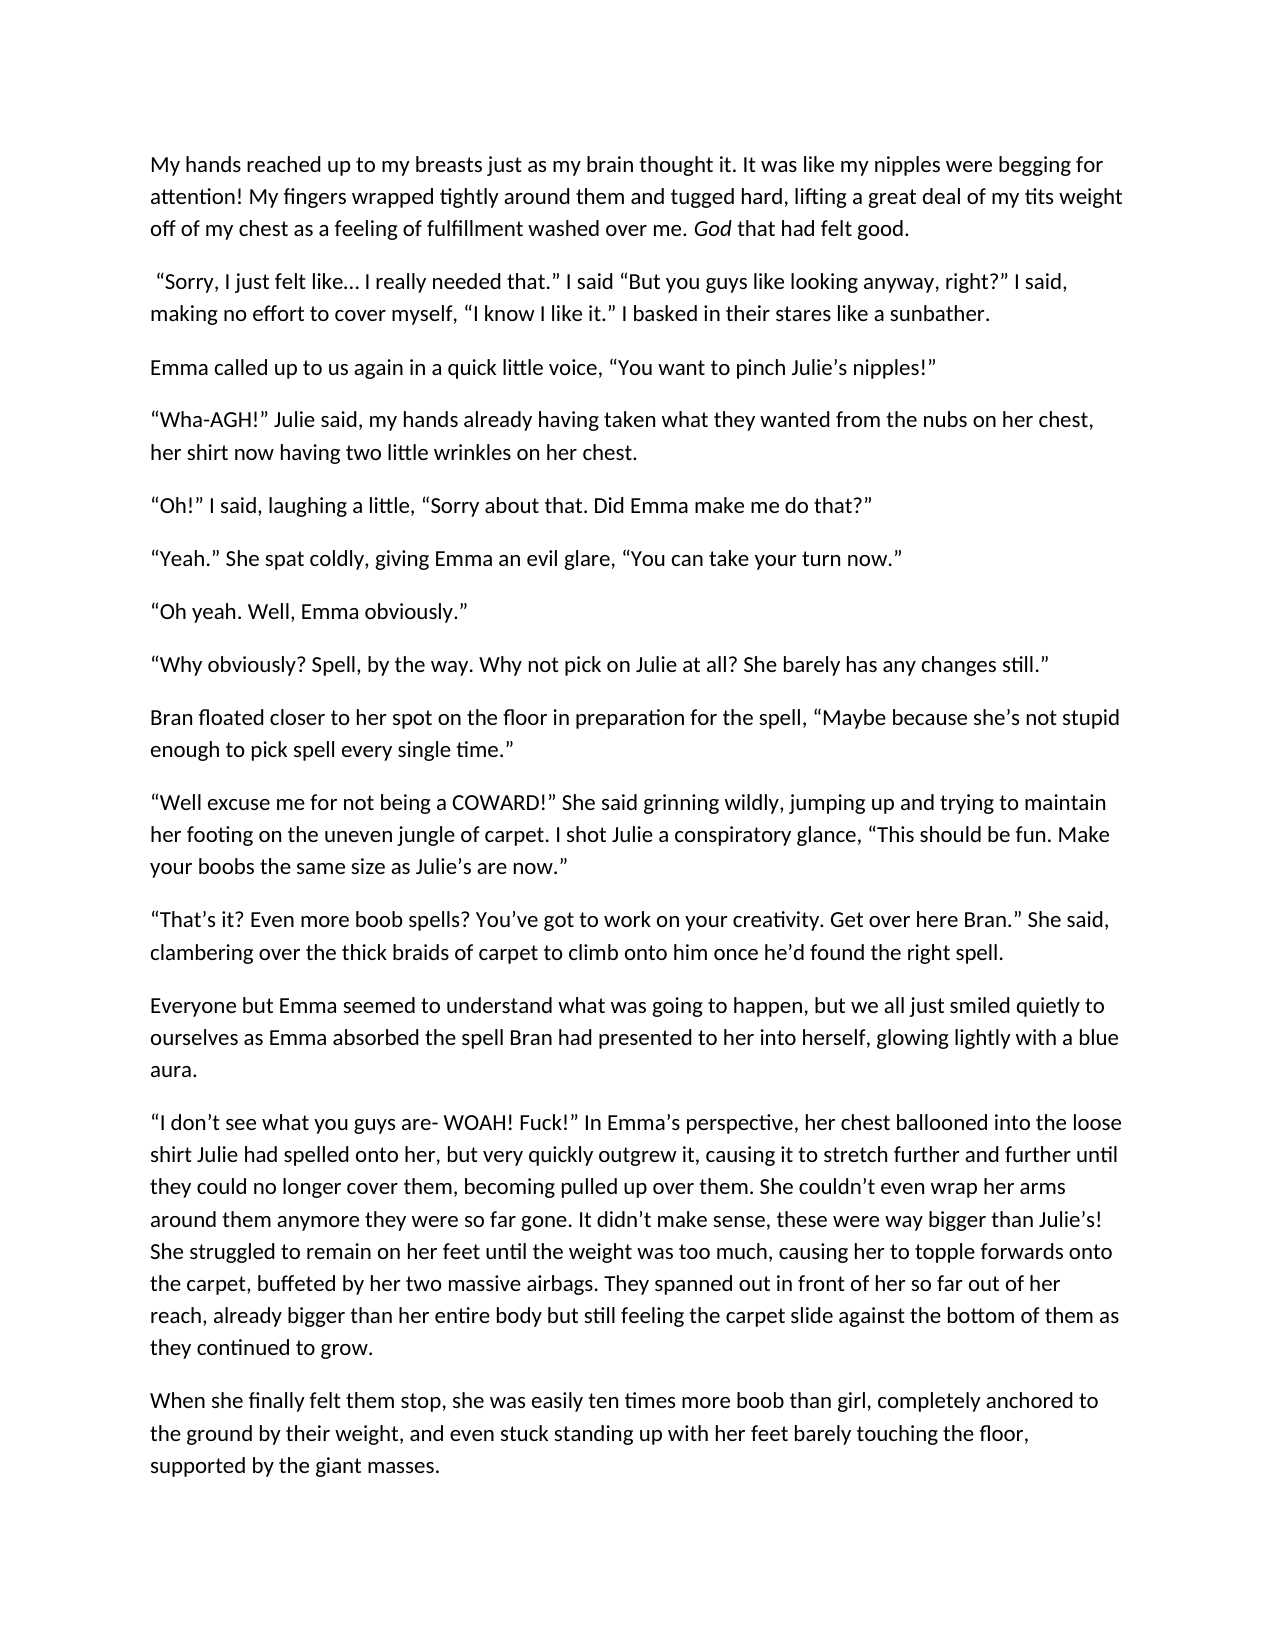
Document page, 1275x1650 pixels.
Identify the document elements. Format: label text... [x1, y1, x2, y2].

text My hands reached up to my breasts just as my brain thought it. It was like my nipples were begging for attention! My fingers wrapped tightly around them and tugged hard, lifting a great deal of my tits weight off of my chest as a feeling of fulfillment washed over me. God that had felt good. [150, 150, 1125, 242]
text “Oh!” I said, laughing a little, “Sorry about that. Did Emma make me do that?” [150, 491, 1125, 519]
text “That’s it? Even more boob spells? You’ve got to work on your creativity. Get over here Bran.” She said, clambering over the thick braids of carpet to climb onto him once he’d found the right spell. [150, 906, 1125, 966]
text “Oh yeah. Well, Emma obviously.” [150, 597, 1125, 625]
text “I don’t see what you guys are- WOAH! Fuck!” In Emma’s perspective, her chest ballooned into the loose shirt Julie had spelled onto her, but very quickly outgrew it, causing it to stretch further and further until they could no longer cover them, becoming pulled up over them. She couldn’t even wrap her arms around them anymore they were so far gone. It didn’t make sense, these were way bigger than Julie’s! She struggled to remain on her feet until the weight was too much, causing her to topple forwards onto the carpet, buffeted by her two massive airbags. They spanned out in front of her so far out of her reach, already bigger than her entire body but still feeling the carpet slide against the bottom of them as they continued to grow. [150, 1108, 1125, 1361]
text Emma called up to us again in a quick little voice, “You want to pinch Julie’s nipples!” [150, 353, 1125, 381]
text “Sorry, I just felt like… I really needed that.” I said “But you guys like looking anyway, right?” I said, making no effort to cover myself, “I know I like it.” I basked in their stares like a sunbather. [150, 267, 1125, 328]
text When she finally felt them stop, she was easily ten times more boob than girl, completely anchored to the ground by their weight, and even stuck standing up with her feet barely touching the floor, supported by the giant masses. [150, 1386, 1125, 1479]
text “Why obviously? Spell, by the way. Why not pick on Julie at all? She barely has any changes still.” [150, 650, 1125, 678]
text “Wha-AGH!” Julie said, my hands already having taken what they wanted from the nubs on her chest, her shirt now having two little wrinkles on her chest. [150, 406, 1125, 466]
text Everyone but Emma seemed to understand what was going to happen, but we all just smiled quietly to ourselves as Emma absorbed the spell Bran had presented to her into herself, glowing lightly with a blue aura. [150, 991, 1125, 1083]
text “Yeah.” She spat coldly, giving Emma an evil glare, “You can take your turn now.” [150, 544, 1125, 572]
text “Well excuse me for not being a COWARD!” She said grinning wildly, jumping up and trying to maintain her footing on the uneven jungle of carpet. I shot Julie a conspiratory glance, “This should be fun. Make your boobs the same size as Julie’s are now.” [150, 788, 1125, 881]
text Bran floated closer to her spot on the floor in preparation for the spell, “Maybe because she’s not stupid enough to pick spell every single time.” [150, 703, 1125, 763]
